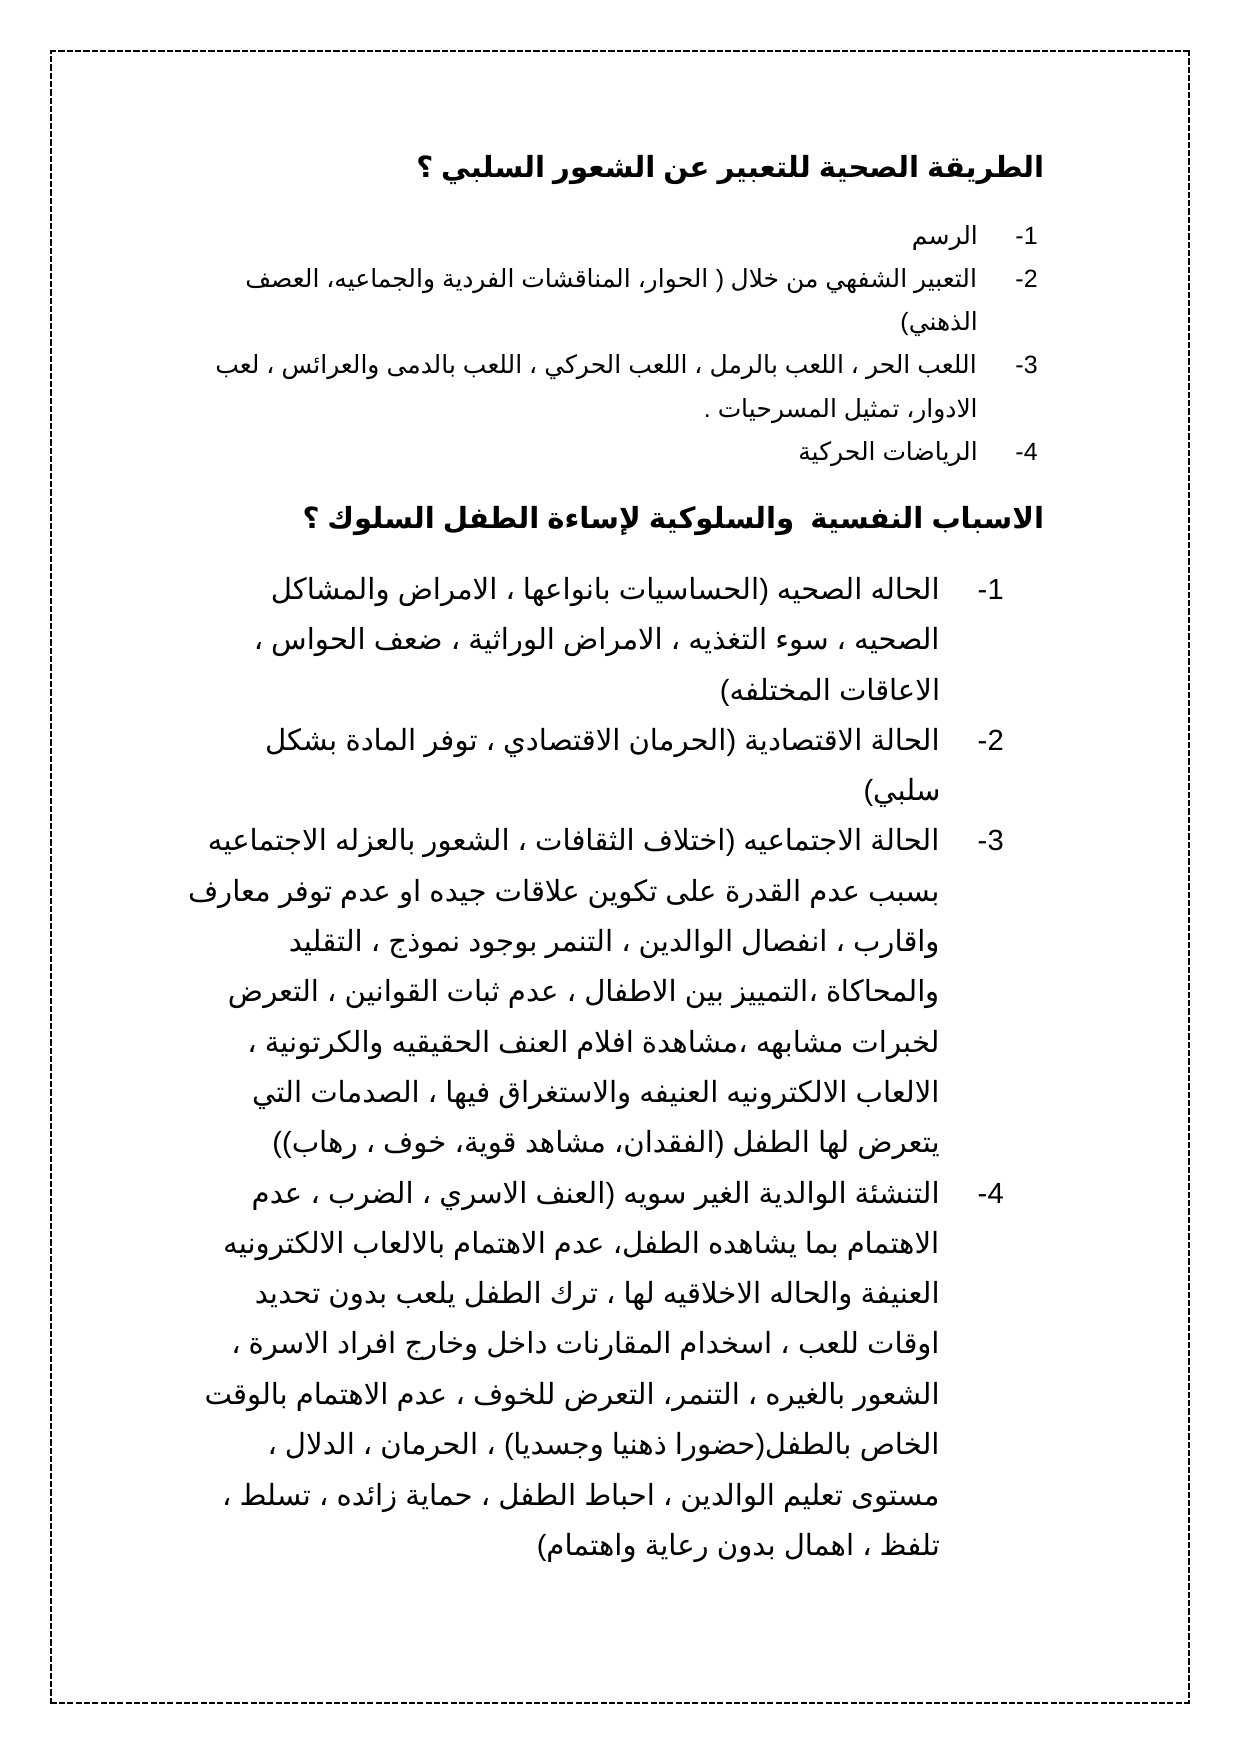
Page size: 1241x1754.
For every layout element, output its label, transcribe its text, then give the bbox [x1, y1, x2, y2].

list اللعب الحر ، اللعب بالرمل ، اللعب الحركي ، اللعب بالدمى والعرائس ، لعب الادوار، تمثيل المسرحيات . [187, 351, 1015, 422]
list الرسم [187, 221, 1015, 250]
list الحاله الصحيه (الحساسيات بانواعها ، الامراض والمشاكل الصحيه ، سوء التغذيه ، الامراض الوراثية ، ضعف الحواس ، الاعاقات المختلفه) [187, 572, 978, 706]
list التعبير الشفهي من خلال ( الحوار، المناقشات الفردية والجماعيه، العصف الذهني) [187, 264, 1015, 336]
list التنشئة الوالدية الغير سويه (العنف الاسري ، الضرب ، عدم الاهتمام بما يشاهده الطفل، عدم الاهتمام بالالعاب الالكترونيه العنيفة والحاله الاخلاقيه لها ، ترك الطفل يلعب بدون تحديد اوقات للعب ، اسخدام المقارنات داخل وخارج افراد الاسرة ، الشعور بالغيره ، التنمر، التعرض للخوف ، عدم الاهتمام بالوقت الخاص بالطفل(حضورا ذهنيا وجسديا) ، الحرمان ، الدلال ، مستوى تعليم الوالدين ، احباط الطفل ، حماية زائده ، تسلط ، تلفظ ، اهمال بدون رعاية واهتمام) [187, 1176, 978, 1561]
list الحالة الاقتصادية (الحرمان الاقتصادي ، توفر المادة بشكل سلبي) [187, 723, 978, 807]
text الطريقة الصحية للتعبير عن الشعور السلبي ؟ [187, 150, 1053, 183]
list الحالة الاجتماعيه (اختلاف الثقافات ، الشعور بالعزله الاجتماعيه بسبب عدم القدرة على تكوين علاقات جيده او عدم توفر معارف واقارب ، انفصال الوالدين ، التنمر بوجود نموذج ، التقليد والمحاكاة ،التمييز بين الاطفال ، عدم ثبات القوانين ، التعرض لخبرات مشابهه ،مشاهدة افلام العنف الحقيقيه والكرتونية ، الالعاب الالكترونيه العنيفه والاستغراق فيها ، الصدمات التي يتعرض لها الطفل (الفقدان، مشاهد قوية، خوف ، رهاب)) [187, 823, 978, 1159]
text الاسباب النفسية والسلوكية لإساءة الطفل السلوك ؟ [187, 501, 1053, 534]
list الرياضات الحركية [187, 437, 1015, 466]
